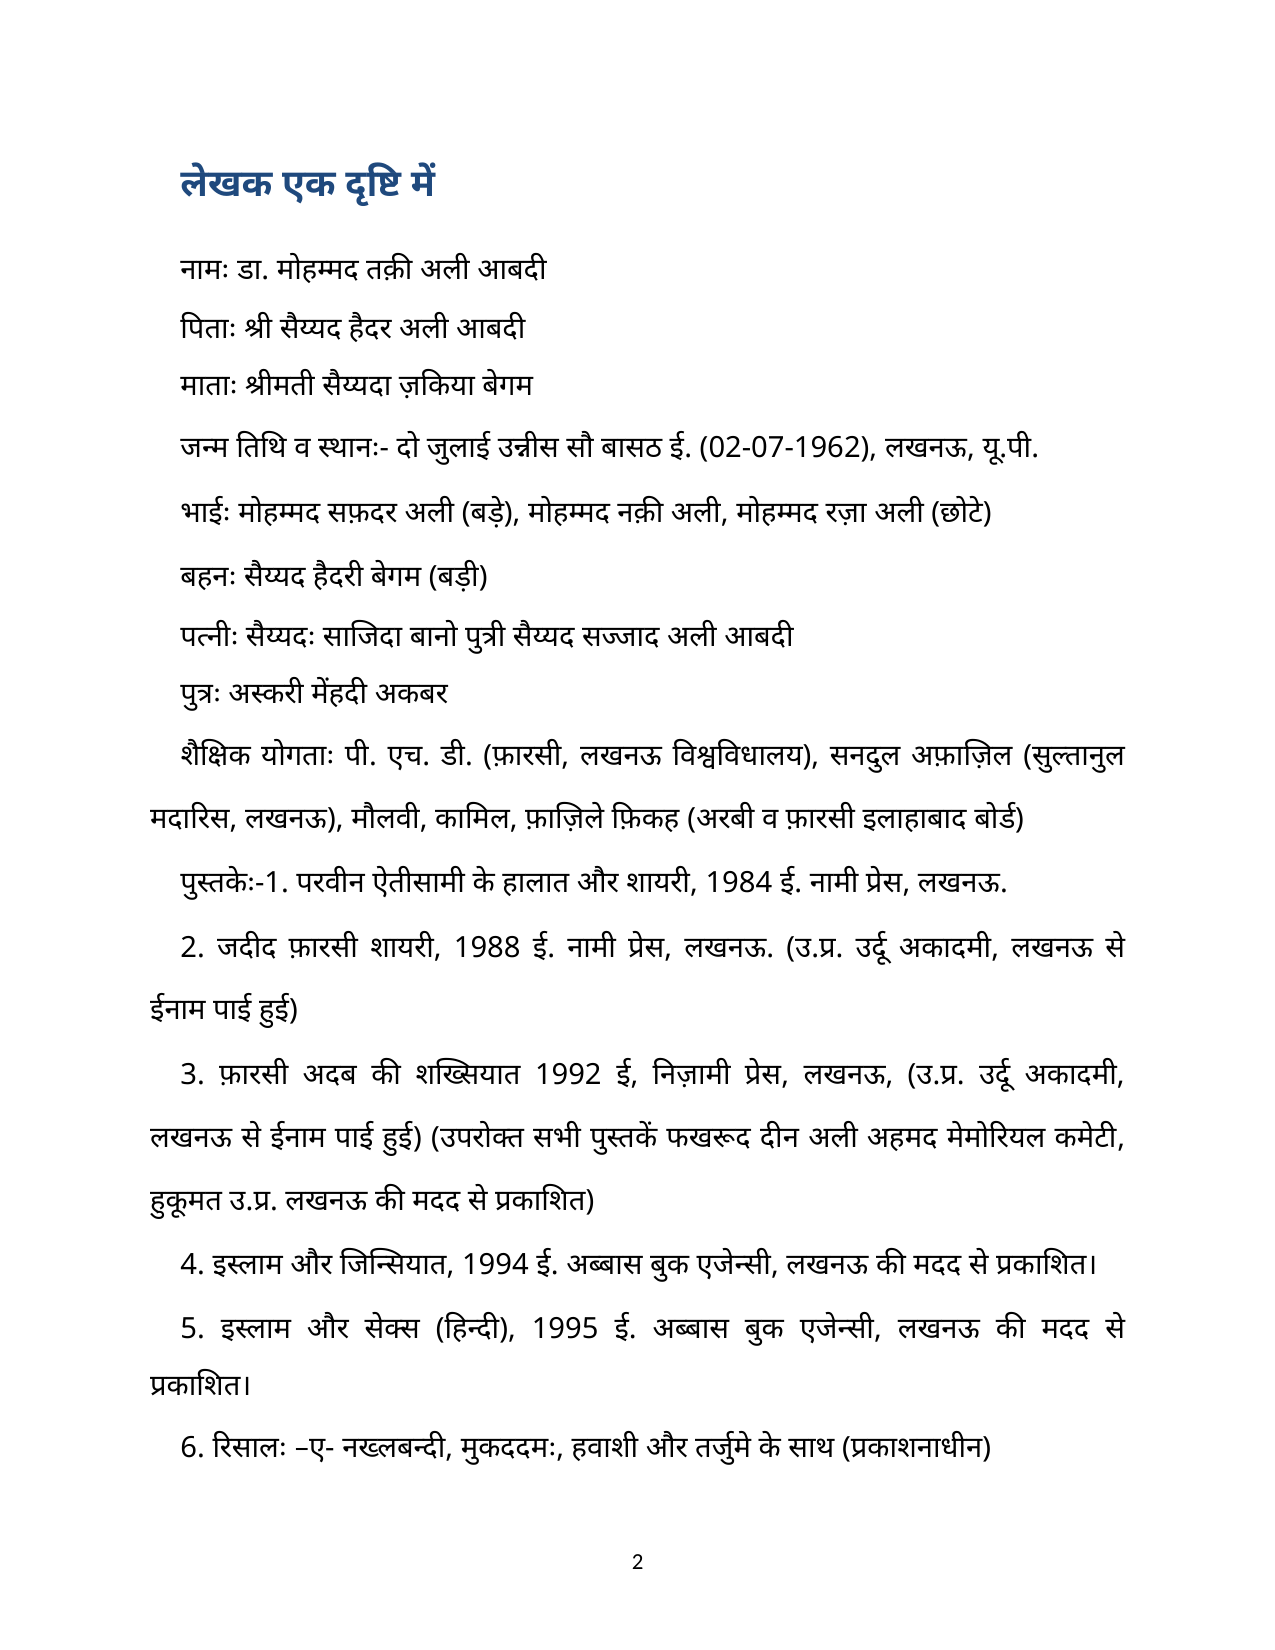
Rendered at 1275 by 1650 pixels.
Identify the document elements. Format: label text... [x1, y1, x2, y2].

text नामः डा. मोहम्मद तक़ी अली आबदी [150, 248, 1125, 291]
text बहनः सैय्यद हैदरी बेगम (बड़ी) [150, 556, 1125, 599]
text पत्नीः सैय्यदः साजिदा बानो पुत्री सैय्यद सज्जाद अली आबदी [150, 620, 1125, 658]
text जन्म तिथि व स्थानः- दो जुलाई उन्नीस सौ बासठ ई. (02-07-1962), लखनऊ, यू.पी. [150, 427, 1125, 470]
subtitle लेखक एक दृष्टि में [150, 162, 1125, 211]
text भाईः मोहम्मद सफ़दर अली (बड़े), मोहम्मद नक़ी अली, मोहम्मद रज़ा अली (छोटे) [150, 491, 1125, 534]
text 4. इस्लाम और जिन्सियात, 1994 ई. अब्बास बुक एजेन्सी, लखनऊ की मदद से प्रकाशित। [150, 1243, 1125, 1286]
text शैक्षिक योगताः पी. एच. डी. (फ़ारसी, लखनऊ विश्वविधालय), सनदुल अफ़ाज़िल (सुल्तानुल मदारिस, लखनऊ), मौलवी, कामिल, फ़ाज़िले फ़िकह (अरबी व फ़ारसी इलाहाबाद बोर्ड) [150, 734, 1125, 840]
text 5. इस्लाम और सेक्स (हिन्दी), 1995 ई. अब्बास बुक एजेन्सी, लखनऊ की मदद से प्रकाशित। [150, 1308, 1125, 1408]
text पुस्तकेः-1. परवीन ऐतीसामी के हालात और शायरी, 1984 ई. नामी प्रेस, लखनऊ. [150, 861, 1125, 904]
text पिताः श्री सैय्यद हैदर अली आबदी [150, 313, 1125, 351]
text पुत्रः अस्करी मेंहदी अकबर [150, 677, 1125, 715]
text 6. रिसालः –ए- नख्लबन्दी, मुकददमः, हवाशी और तर्जुमे के साथ (प्रकाशनाधीन) [150, 1427, 1125, 1470]
text 3. फ़ारसी अदब की शख्सियात 1992 ई, निज़ामी प्रेस, लखनऊ, (उ.प्र. उर्दू अकादमी, लखनऊ से ईनाम पाई हुई) (उपरोक्त सभी पुस्तकें फखरूद दीन अली अहमद मेमोरियल कमेटी, हुकूमत उ.प्र. लखनऊ की मदद से प्रकाशित) [150, 1053, 1125, 1222]
text 2. जदीद फ़ारसी शायरी, 1988 ई. नामी प्रेस, लखनऊ. (उ.प्र. उर्दू अकादमी, लखनऊ से ईनाम पाई हुई) [150, 926, 1125, 1032]
text माताः श्रीमती सैय्यदा ज़किया बेगम [150, 370, 1125, 408]
